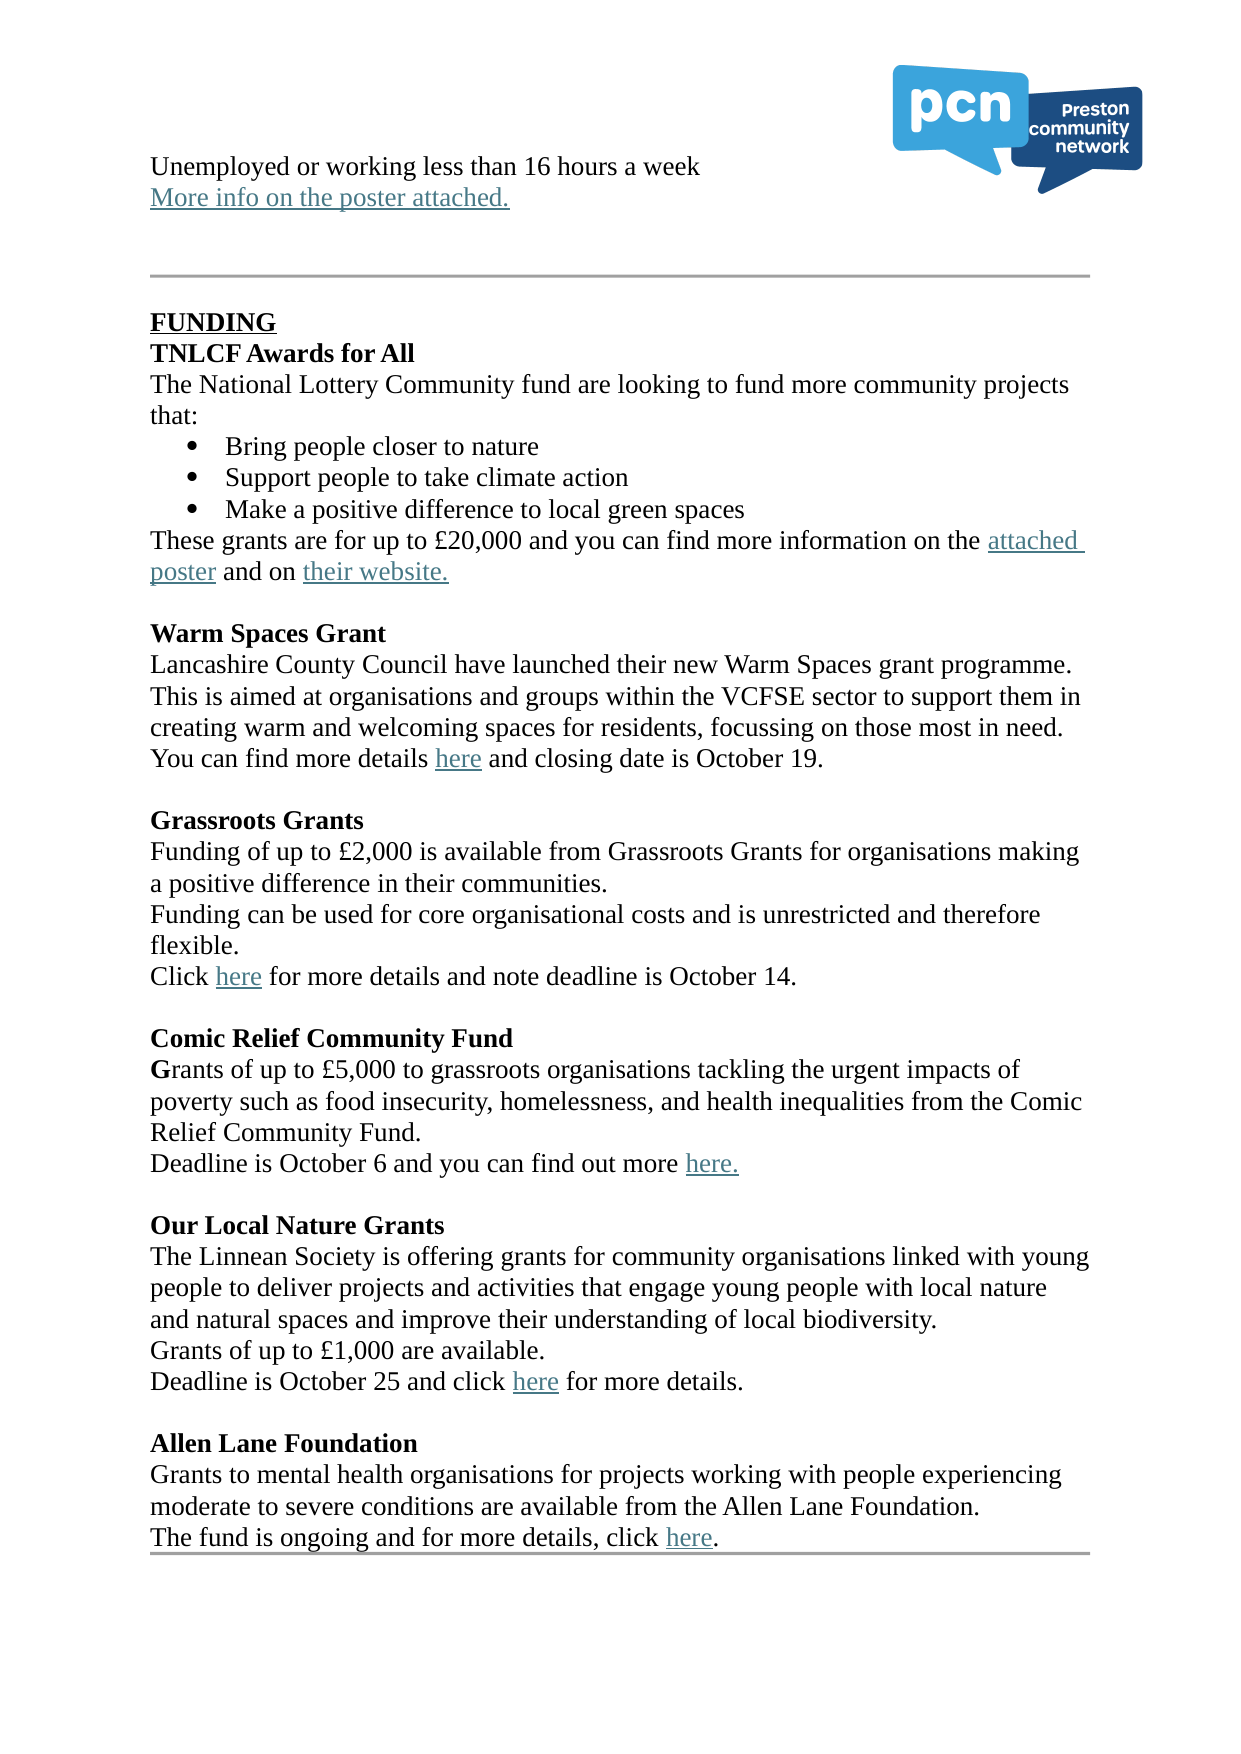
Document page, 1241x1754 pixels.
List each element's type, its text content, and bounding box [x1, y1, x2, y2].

text TNLCF Awards for All [150, 337, 1090, 368]
text Comic Relief Community Fund [150, 1022, 1090, 1053]
text Deadline is October 6 and you can find out more here. [150, 1147, 1090, 1178]
text These grants are for up to £20,000 and you can find more information on the attached poster and on their website. [150, 524, 1090, 586]
list Support people to take climate action [187, 462, 1090, 493]
list Make a positive difference to local green spaces [187, 493, 1090, 524]
text Unemployed or working less than 16 hours a week [150, 150, 1090, 181]
text Grassroots Grants Funding of up to £2,000 is available from Grassroots Grants for organisations making a positive difference in their communities. [150, 804, 1090, 898]
text Our Local Nature Grants The Linnean Society is offering grants for community organisations linked with young people to deliver projects and activities that engage young people with local nature and natural spaces and improve their understanding of local biodiversity. [150, 1209, 1090, 1334]
text Deadline is October 25 and click here for more details. [150, 1365, 1090, 1396]
text Grants to mental health organisations for projects working with people experiencing moderate to severe conditions are available from the Allen Lane Foundation. [150, 1458, 1090, 1521]
text Warm Spaces Grant [150, 617, 1090, 649]
text Allen Lane Foundation [150, 1427, 1090, 1458]
text This is aimed at organisations and groups within the VCFSE sector to support them in creating warm and welcoming spaces for residents, focussing on those most in need. [150, 680, 1090, 742]
text More info on the poster attached. [150, 181, 1090, 212]
text Funding can be used for core organisational costs and is unrestricted and therefore flexible. [150, 898, 1090, 960]
text The National Lottery Community fund are looking to fund more community projects that: [150, 368, 1090, 430]
text FUNDING [150, 306, 1090, 337]
text Grants of up to £1,000 are available. [150, 1334, 1090, 1365]
text Lancashire County Council have launched their new Warm Spaces grant programme. [150, 649, 1090, 680]
text Click here for more details and note deadline is October 14. [150, 960, 1090, 991]
picture [892, 65, 1143, 194]
text You can find more details here and closing date is October 19. [150, 742, 1090, 773]
text The fund is ongoing and for more details, click here. [150, 1521, 1090, 1551]
text Grants of up to £5,000 to grassroots organisations tackling the urgent impacts of poverty such as food insecurity, homelessness, and health inequalities from the Comic Relief Community Fund. [150, 1053, 1090, 1147]
list Bring people closer to nature [187, 430, 1090, 462]
